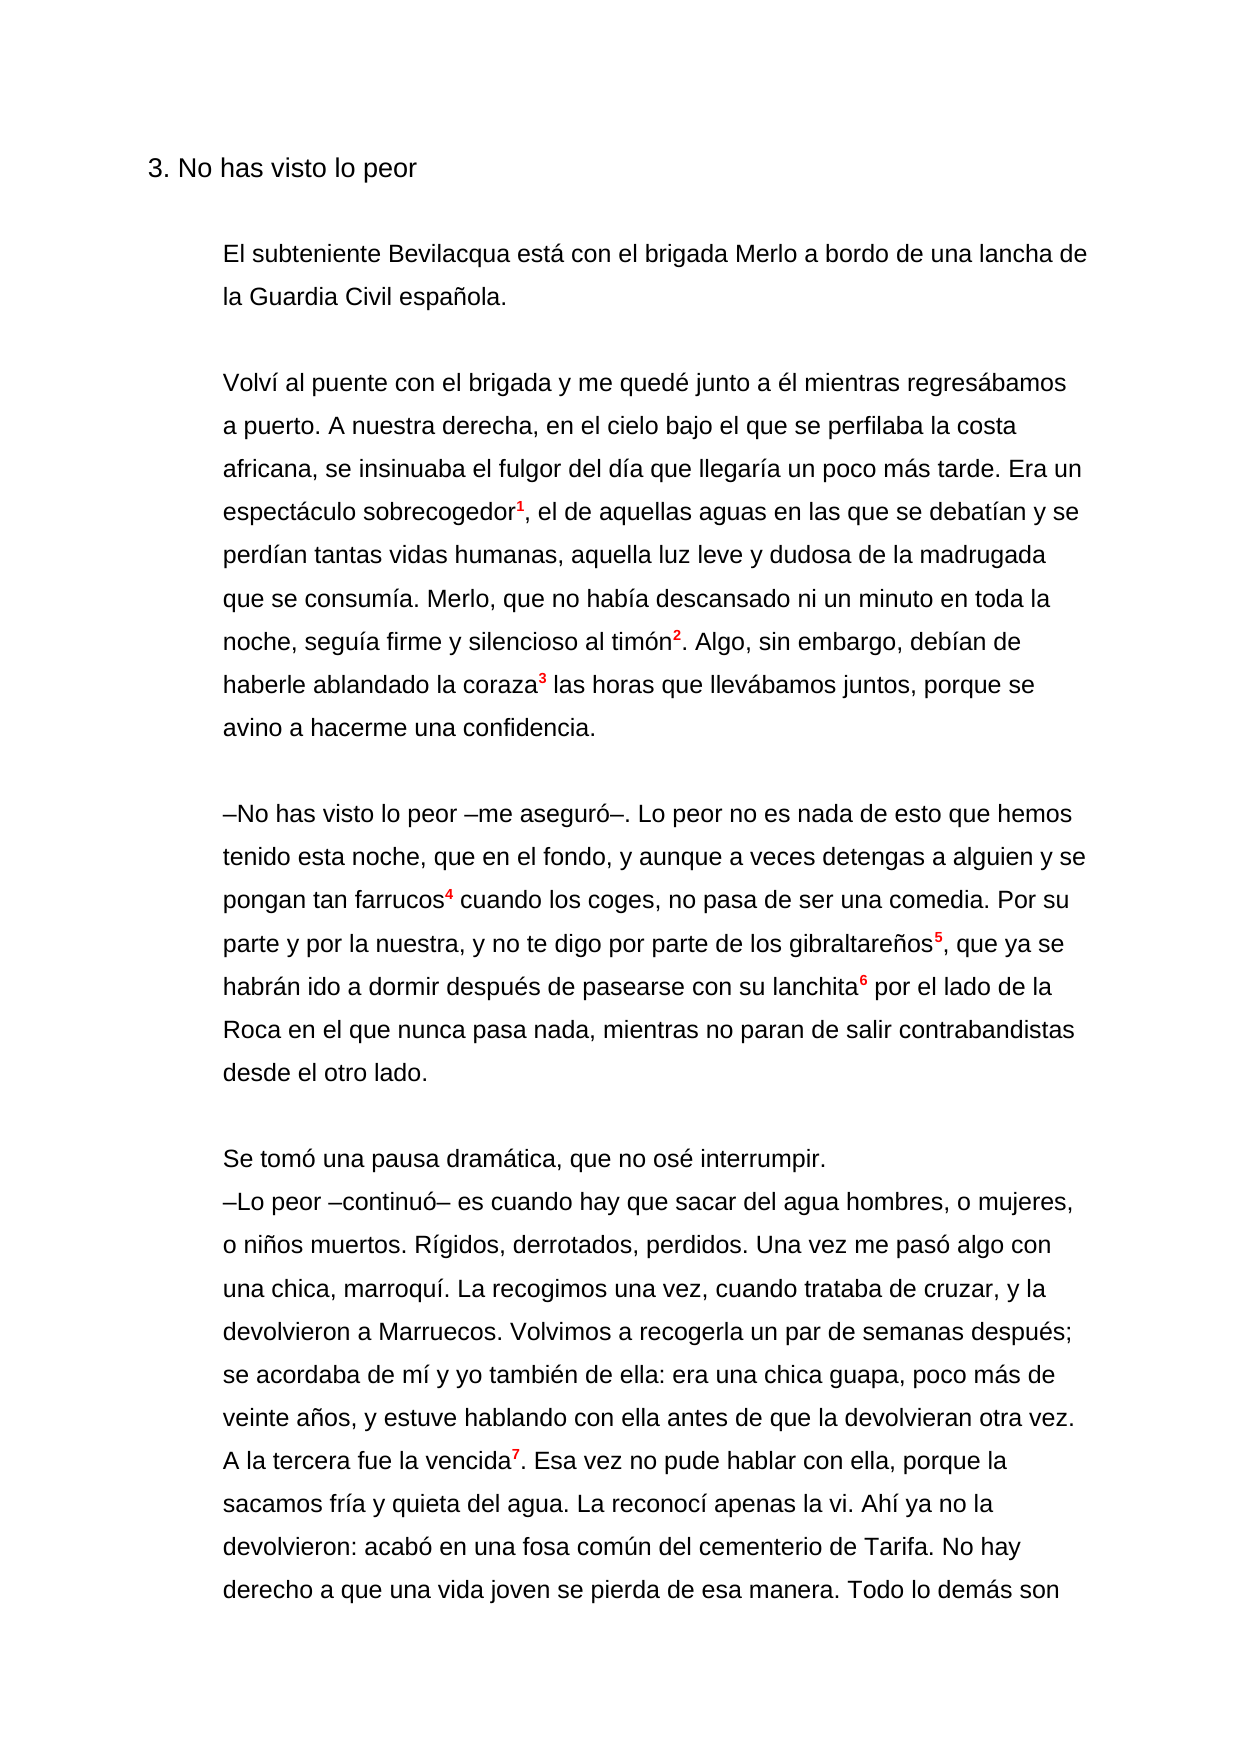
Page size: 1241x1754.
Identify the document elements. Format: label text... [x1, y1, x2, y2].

list –No has visto lo peor –me aseguró–. Lo peor no es nada de esto que hemos [223, 799, 1093, 828]
list –Lo peor –continuó– es cuando hay que sacar del agua hombres, o mujeres, [223, 1187, 1093, 1216]
list El subteniente Bevilacqua está con el brigada Merlo a bordo de una lancha de la Guardia Civil española. [223, 239, 1093, 311]
list tenido esta noche, que en el fondo, y aunque a veces detengas a alguien y se pongan tan farrucos4 cuando los coges, no pasa de ser una comedia. Por su parte y por la nuestra, y no te digo por parte de los gibraltareños5, que ya se habrán ido a dormir después de pasearse con su lanchita6 por el lado de la Roca en el que nunca pasa nada, mientras no paran de salir contrabandistas desde el otro lado. [223, 842, 1093, 1087]
list Se tomó una pausa dramática, que no osé interrumpir. [223, 1144, 1093, 1173]
list o niños muertos. Rígidos, derrotados, perdidos. Una vez me pasó algo con una chica, marroquí. La recogimos una vez, cuando trataba de cruzar, y la devolvieron a Marruecos. Volvimos a recogerla un par de semanas después; se acordaba de mí y yo también de ella: era una chica guapa, poco más de veinte años, y estuve hablando con ella antes de que la devolvieran otra vez. A la tercera fue la vencida7. Esa vez no pude hablar con ella, porque la sacamos fría y quieta del agua. La reconocí apenas la vi. Ahí ya no la devolvieron: acabó en una fosa común del cementerio de Tarifa. No hay derecho a que una vida joven se pierda de esa manera. Todo lo demás son [223, 1231, 1093, 1604]
subtitle 3. No has visto lo peor [148, 152, 1093, 183]
list a puerto. A nuestra derecha, en el cielo bajo el que se perfilaba la costa africana, se insinuaba el fulgor del día que llegaría un poco más tarde. Era un espectáculo sobrecogedor1, el de aquellas aguas en las que se debatían y se perdían tantas vidas humanas, aquella luz leve y dudosa de la madrugada que se consumía. Merlo, que no había descansado ni un minuto en toda la noche, seguía firme y silencioso al timón2. Algo, sin embargo, debían de haberle ablandado la coraza3 las horas que llevábamos juntos, porque se avino a hacerme una confidencia. [223, 411, 1093, 742]
list Volví al puente con el brigada y me quedé junto a él mientras regresábamos [223, 368, 1093, 397]
